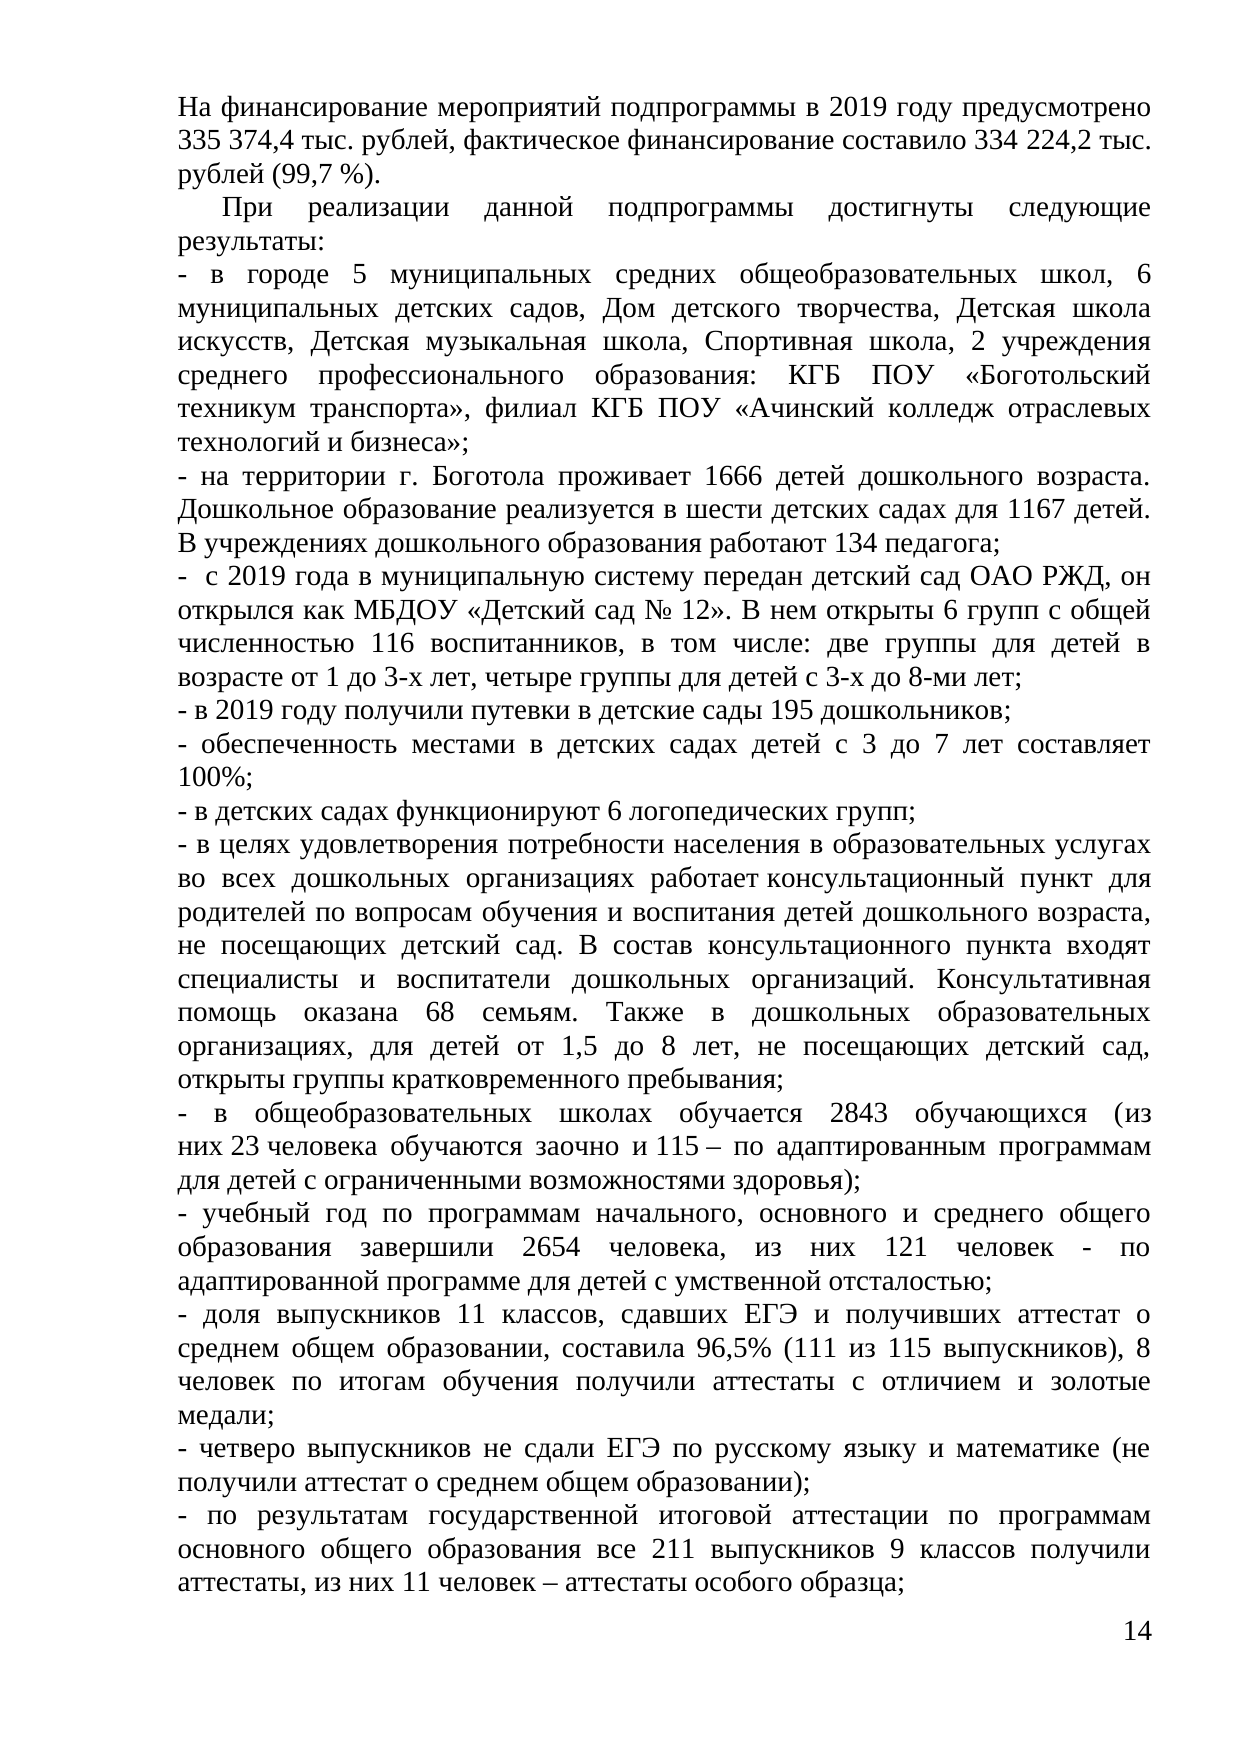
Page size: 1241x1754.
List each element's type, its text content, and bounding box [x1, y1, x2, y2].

text - в городе 5 муниципальных средних общеобразовательных школ, 6 муниципальных детских садов, Дом детского творчества, Детская школа искусств, Детская музыкальная школа, Спортивная школа, 2 учреждения среднего профессионального образования: КГБ ПОУ «Боготольский техникум транспорта», филиал КГБ ПОУ «Ачинский колледж отраслевых технологий и бизнеса»; [177, 256, 1152, 458]
list - на территории г. Боготола проживает 1666 детей дошкольного возраста. Дошкольное образование реализуется в шести детских садах для 1167 детей. В учреждениях дошкольного образования работают 134 педагога; [177, 458, 1152, 558]
text На финансирование мероприятий подпрограммы в 2019 году предусмотрено 335 374,4 тыс. рублей, фактическое финансирование составило 334 224,2 тыс. рублей (99,7 %). [177, 89, 1152, 189]
text - в 2019 году получили путевки в детские сады 195 дошкольников; [177, 692, 1152, 726]
list - с 2019 года в муниципальную систему передан детский сад ОАО РЖД, он открылся как МБДОУ «Детский сад № 12». В нем открыты 6 групп с общей численностью 116 воспитанников, в том числе: две группы для детей в возрасте от 1 до 3-х лет, четыре группы для детей с 3-х до 8-ми лет; [177, 558, 1152, 692]
text - четверо выпускников не сдали ЕГЭ по русскому языку и математике (не получили аттестат о среднем общем образовании); [177, 1430, 1152, 1497]
list - в детских садах функционируют 6 логопедических групп; [177, 793, 1152, 827]
list - в общеобразовательных школах обучается 2843 обучающихся (из них 23 человека обучаются заочно и 115 – по адаптированным программам для детей с ограниченными возможностями здоровья); [177, 1095, 1152, 1162]
list - в целях удовлетворения потребности населения в образовательных услугах во всех дошкольных организациях работает консультационный пункт для родителей по вопросам обучения и воспитания детей дошкольного возраста, не посещающих детский сад. В состав консультационного пункта входят специалисты и воспитатели дошкольных организаций. Консультативная помощь оказана 68 семьям. Также в дошкольных образовательных организациях, для детей от 1,5 до 8 лет, не посещающих детский сад, открыты группы кратковременного пребывания; [177, 827, 1152, 1095]
text - по результатам государственной итоговой аттестации по программам основного общего образования все 211 выпускников 9 классов получили аттестаты, из них 11 человек – аттестаты особого образца; [177, 1497, 1152, 1598]
text При реализации данной подпрограммы достигнуты следующие результаты: [177, 189, 1152, 256]
list - учебный год по программам начального, основного и среднего общего образования завершили 2654 человека, из них 121 человек - по адаптированной программе для детей с умственной отсталостью; [177, 1196, 1152, 1296]
list - обеспеченность местами в детских садах детей с 3 до 7 лет составляет 100%; [177, 726, 1152, 793]
list - доля выпускников 11 классов, сдавших ЕГЭ и получивших аттестат о среднем общем образовании, составила 96,5% (111 из 115 выпускников), 8 человек по итогам обучения получили аттестаты с отличием и золотые медали; [177, 1296, 1152, 1430]
